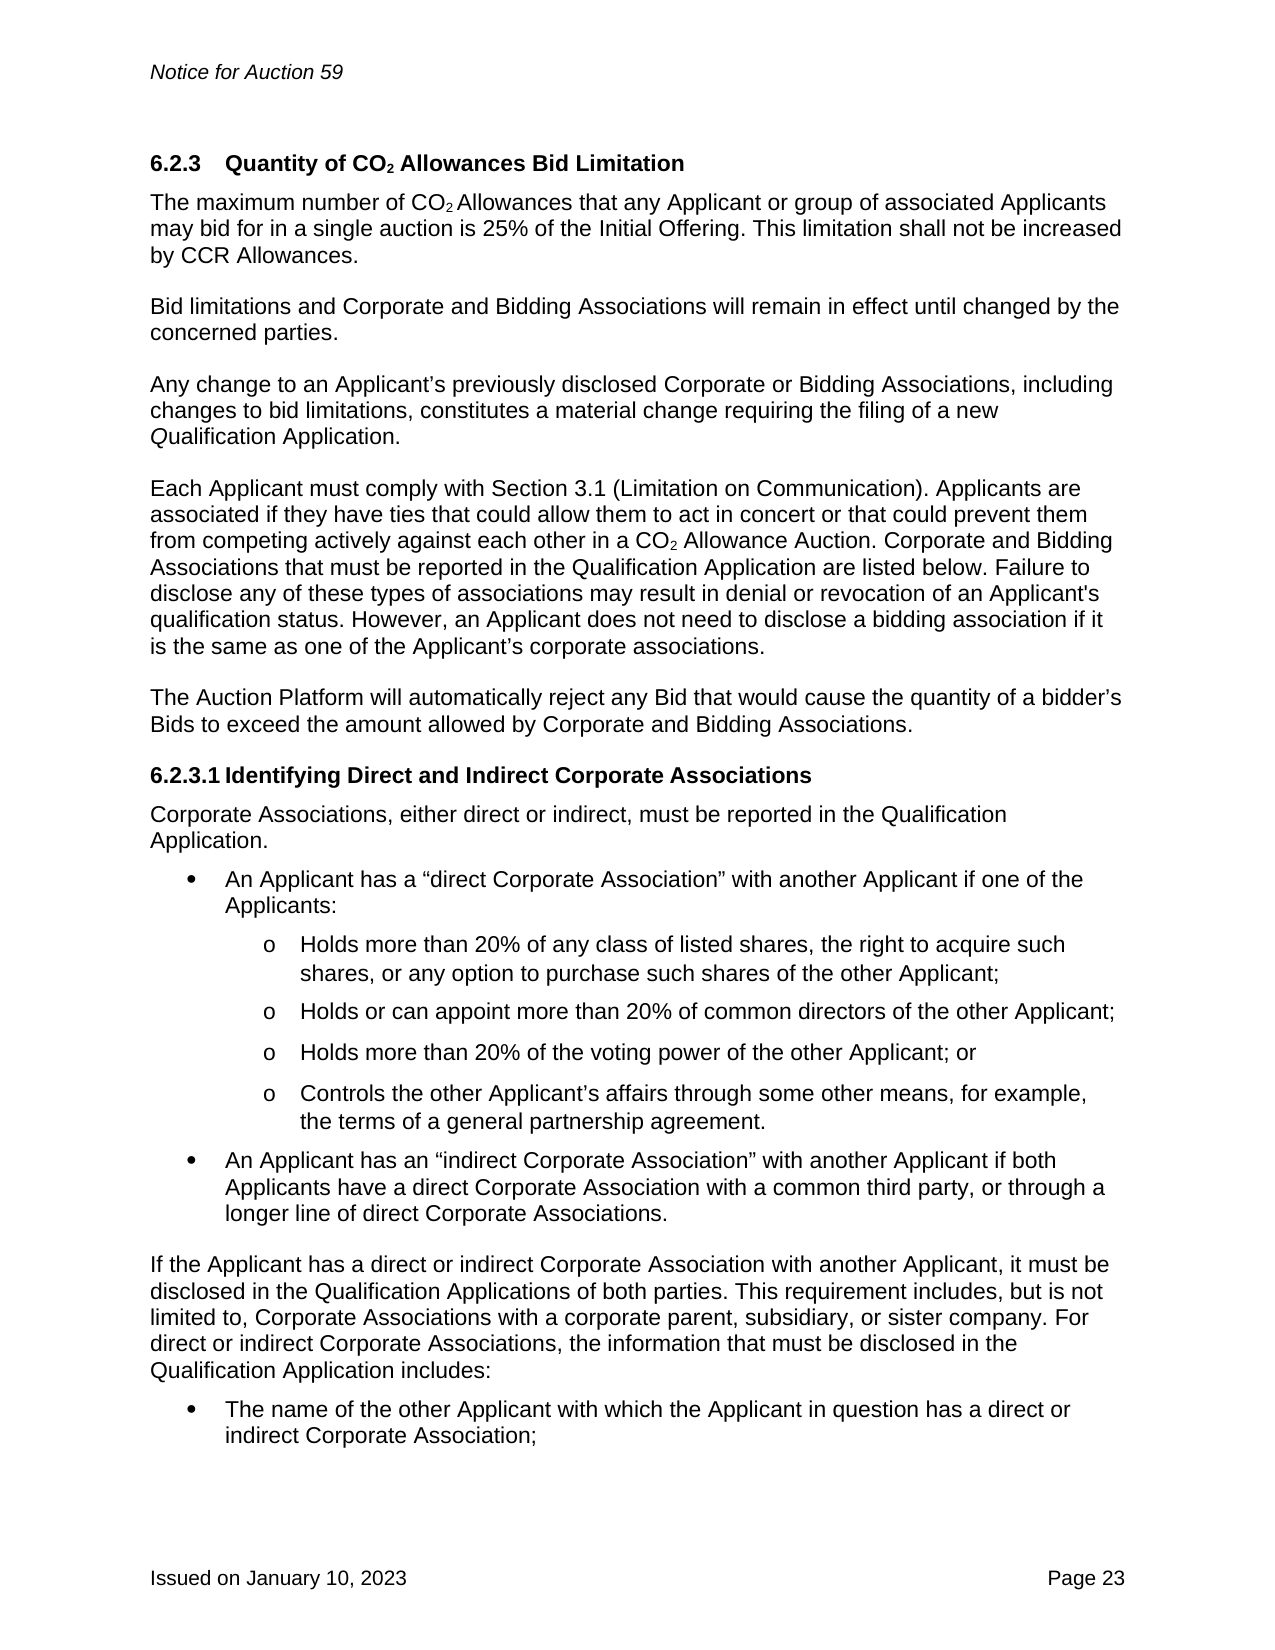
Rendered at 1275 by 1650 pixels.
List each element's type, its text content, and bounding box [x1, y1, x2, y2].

text An Applicant has an “indirect Corporate Association” with another Applicant if both Applicants have a direct Corporate Association with a common third party, or through a longer line of direct Corporate Associations. [187, 1147, 1125, 1226]
text The Auction Platform will automatically reject any Bid that would cause the quantity of a bidder’s Bids to exceed the amount allowed by Corporate and Bidding Associations. [150, 684, 1125, 737]
list Holds or can appoint more than 20% of common directors of the other Applicant; [262, 998, 1125, 1027]
text Bid limitations and Corporate and Bidding Associations will remain in effect until changed by the concerned parties. [150, 293, 1125, 346]
text Corporate Associations, either direct or indirect, must be reported in the Qualification Application. [150, 801, 1125, 853]
subtitle Quantity of CO2 Allowances Bid Limitation [150, 150, 1125, 176]
subtitle Identifying Direct and Indirect Corporate Associations [150, 762, 1125, 788]
text The name of the other Applicant with which the Applicant in question has a direct or indirect Corporate Association; [187, 1396, 1125, 1448]
text Any change to an Applicant’s previously disclosed Corporate or Bidding Associations, including changes to bid limitations, constitutes a material change requiring the filing of a new Qualification Application. [150, 371, 1125, 450]
text Each Applicant must comply with Section 3.1 (Limitation on Communication). Applicants are associated if they have ties that could allow them to act in concert or that could prevent them from competing actively against each other in a CO2 Allowance Auction. Corporate and Bidding Associations that must be reported in the Qualification Application are listed below. Failure to disclose any of these types of associations may result in denial or revocation of an Applicant's qualification status. However, an Applicant does not need to disclose a bidding association if it is the same as one of the Applicant’s corporate associations. [150, 475, 1125, 659]
text If the Applicant has a direct or indirect Corporate Association with another Applicant, it must be disclosed in the Qualification Applications of both parties. This requirement includes, but is not limited to, Corporate Associations with a corporate parent, subsidiary, or sister company. For direct or indirect Corporate Associations, the information that must be disclosed in the Qualification Application includes: [150, 1251, 1125, 1383]
text The maximum number of CO2 Allowances that any Applicant or group of associated Applicants may bid for in a single auction is 25% of the Initial Offering. This limitation shall not be increased by CCR Allowances. [150, 189, 1125, 268]
text An Applicant has a “direct Corporate Association” with another Applicant if one of the Applicants: [187, 866, 1125, 919]
list Holds more than 20% of the voting power of the other Applicant; or [262, 1039, 1125, 1067]
list Controls the other Applicant’s affairs through some other means, for example, the terms of a general partnership agreement. [262, 1080, 1125, 1135]
list Holds more than 20% of any class of listed shares, the right to acquire such shares, or any option to purchase such shares of the other Applicant; [262, 931, 1125, 986]
